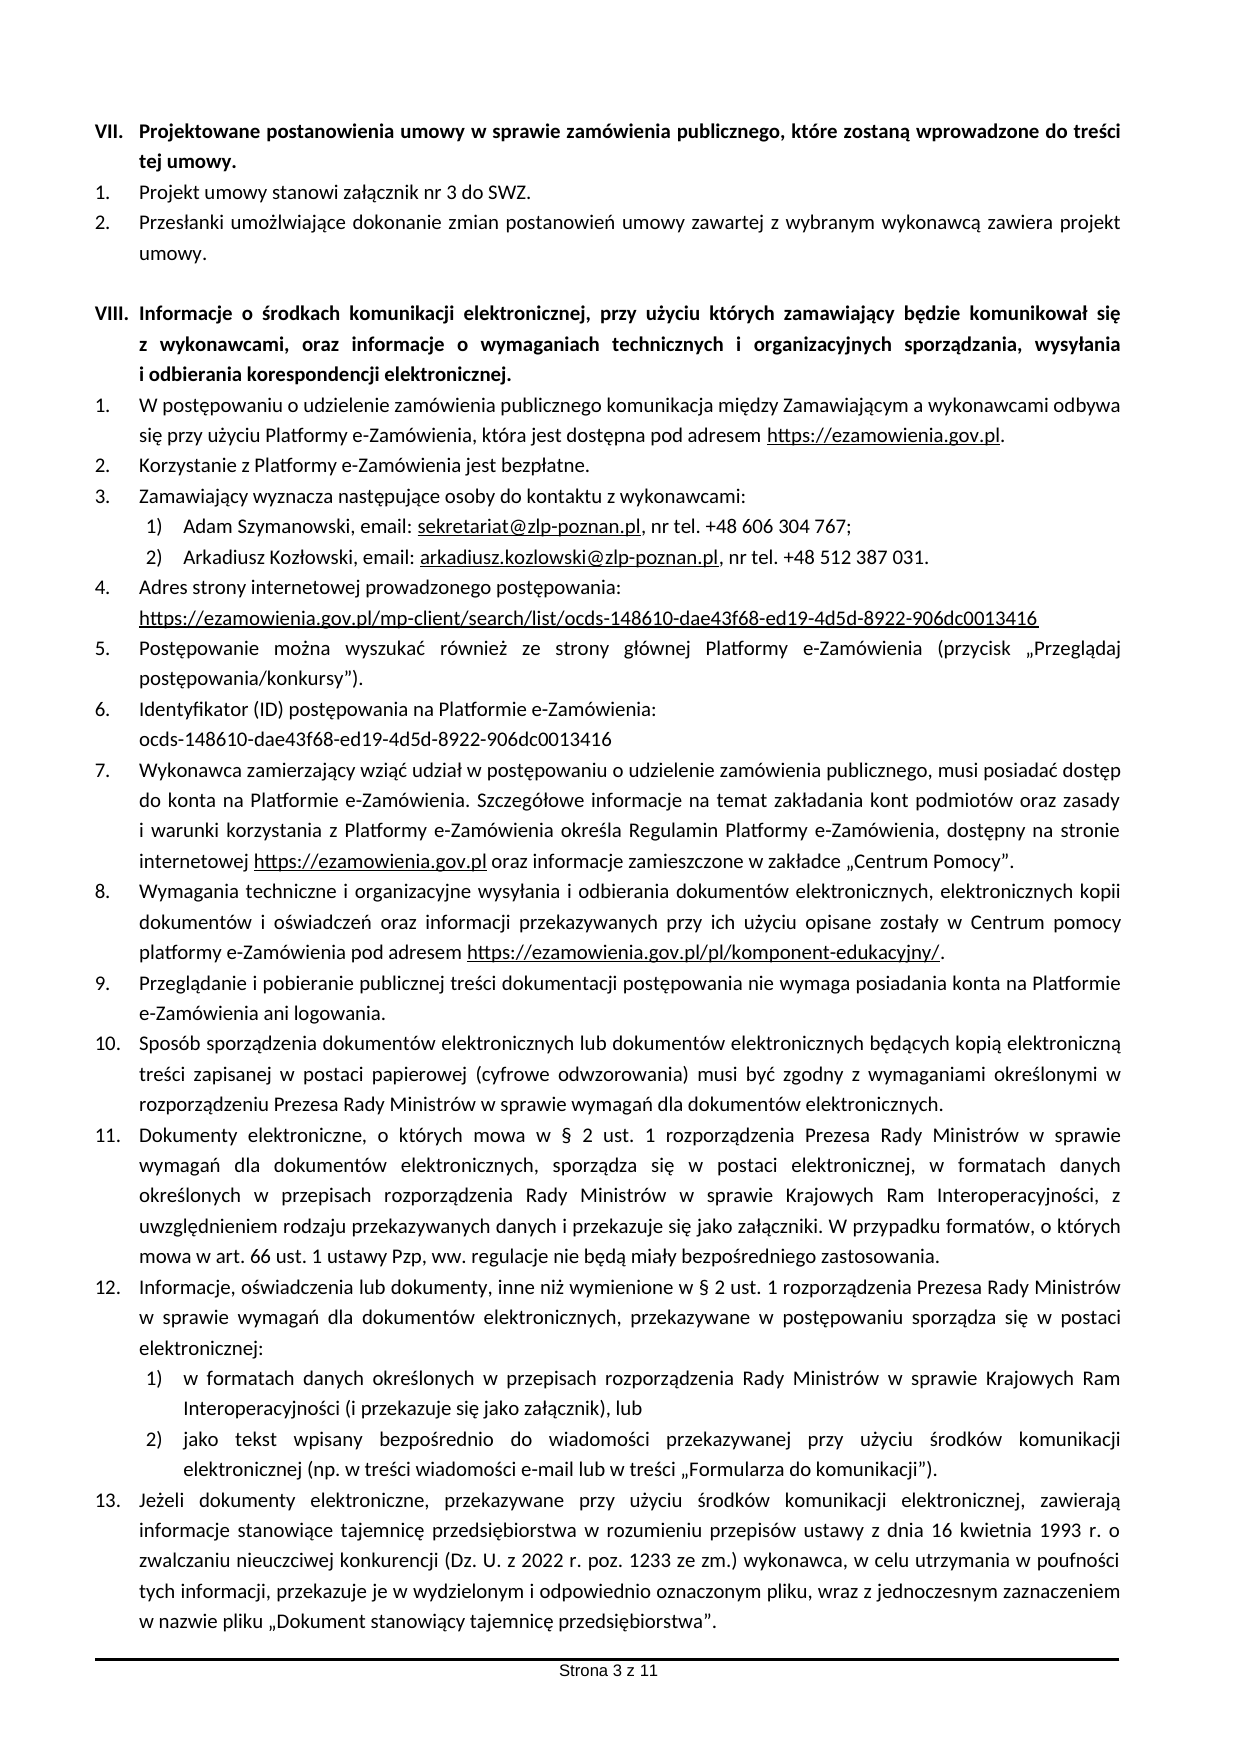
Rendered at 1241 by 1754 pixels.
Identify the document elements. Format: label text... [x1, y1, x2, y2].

list Informacje o środkach komunikacji elektronicznej, przy użyciu których zamawiający będzie komunikował się z wykonawcami, oraz informacje o wymaganiach technicznych i organizacyjnych sporządzania, wysyłania i odbierania korespondencji elektronicznej. [94, 301, 1122, 387]
list Adam Szymanowski, email: sekretariat@zlp-poznan.pl, nr tel. +48 606 304 767; [146, 513, 1122, 539]
list Wymagania techniczne i organizacyjne wysyłania i odbierania dokumentów elektronicznych, elektronicznych kopii dokumentów i oświadczeń oraz informacji przekazywanych przy ich użyciu opisane zostały w Centrum pomocy platformy e-Zamówienia pod adresem https://ezamowienia.gov.pl/pl/komponent-edukacyjny/. [94, 878, 1122, 965]
list Zamawiający wyznacza następujące osoby do kontaktu z wykonawcami: [94, 483, 1122, 508]
list Korzystanie z Platformy e-Zamówienia jest bezpłatne. [94, 453, 1122, 478]
list Identyfikator (ID) postępowania na Platformie e-Zamówienia: [94, 696, 1122, 721]
list Postępowanie można wyszukać również ze strony głównej Platformy e-Zamówienia (przycisk „Przeglądaj postępowania/konkursy”). [94, 635, 1122, 691]
list Przesłanki umożlwiające dokonanie zmian postanowień umowy zawartej z wybranym wykonawcą zawiera projekt umowy. [94, 209, 1122, 265]
list Jeżeli dokumenty elektroniczne, przekazywane przy użyciu środków komunikacji elektronicznej, zawierają informacje stanowiące tajemnicę przedsiębiorstwa w rozumieniu przepisów ustawy z dnia 16 kwietnia 1993 r. o zwalczaniu nieuczciwej konkurencji (Dz. U. z 2022 r. poz. 1233 ze zm.) wykonawca, w celu utrzymania w poufności tych informacji, przekazuje je w wydzielonym i odpowiednio oznaczonym pliku, wraz z jednoczesnym zaznaczeniem w nazwie pliku „Dokument stanowiący tajemnicę przedsiębiorstwa”. [94, 1487, 1122, 1634]
list Adres strony internetowej prowadzonego postępowania: [94, 574, 1122, 600]
list w formatach danych określonych w przepisach rozporządzenia Rady Ministrów w sprawie Krajowych Ram Interoperacyjności (i przekazuje się jako załącznik), lub [146, 1365, 1122, 1421]
list Projekt umowy stanowi załącznik nr 3 do SWZ. [94, 179, 1122, 204]
list Przeglądanie i pobieranie publicznej treści dokumentacji postępowania nie wymaga posiadania konta na Platformie e-Zamówienia ani logowania. [94, 970, 1122, 1026]
list Informacje, oświadczenia lub dokumenty, inne niż wymienione w § 2 ust. 1 rozporządzenia Prezesa Rady Ministrów w sprawie wymagań dla dokumentów elektronicznych, przekazywane w postępowaniu sporządza się w postaci elektronicznej: [94, 1274, 1122, 1360]
list W postępowaniu o udzielenie zamówienia publicznego komunikacja między Zamawiającym a wykonawcami odbywa się przy użyciu Platformy e-Zamówienia, która jest dostępna pod adresem https://ezamowienia.gov.pl. [94, 392, 1122, 448]
list jako tekst wpisany bezpośrednio do wiadomości przekazywanej przy użyciu środków komunikacji elektronicznej (np. w treści wiadomości e-mail lub w treści „Formularza do komunikacji”). [146, 1426, 1122, 1482]
list Arkadiusz Kozłowski, email: arkadiusz.kozlowski@zlp-poznan.pl, nr tel. +48 512 387 031. [146, 544, 1122, 569]
list Sposób sporządzenia dokumentów elektronicznych lub dokumentów elektronicznych będących kopią elektroniczną treści zapisanej w postaci papierowej (cyfrowe odwzorowania) musi być zgodny z wymaganiami określonymi w rozporządzeniu Prezesa Rady Ministrów w sprawie wymagań dla dokumentów elektronicznych. [94, 1031, 1122, 1117]
list Wykonawca zamierzający wziąć udział w postępowaniu o udzielenie zamówienia publicznego, musi posiadać dostęp do konta na Platformie e-Zamówienia. Szczegółowe informacje na temat zakładania kont podmiotów oraz zasady i warunki korzystania z Platformy e-Zamówienia określa Regulamin Platformy e-Zamówienia, dostępny na stronie internetowej https://ezamowienia.gov.pl oraz informacje zamieszczone w zakładce „Centrum Pomocy”. [94, 757, 1122, 873]
text https://ezamowienia.gov.pl/mp-client/search/list/ocds-148610-dae43f68-ed19-4d5d-8922-906dc0013416 [139, 605, 1122, 630]
list Projektowane postanowienia umowy w sprawie zamówienia publicznego, które zostaną wprowadzone do treści tej umowy. [94, 118, 1122, 174]
list Dokumenty elektroniczne, o których mowa w § 2 ust. 1 rozporządzenia Prezesa Rady Ministrów w sprawie wymagań dla dokumentów elektronicznych, sporządza się w postaci elektronicznej, w formatach danych określonych w przepisach rozporządzenia Rady Ministrów w sprawie Krajowych Ram Interoperacyjności, z uwzględnieniem rodzaju przekazywanych danych i przekazuje się jako załączniki. W przypadku formatów, o których mowa w art. 66 ust. 1 ustawy Pzp, ww. regulacje nie będą miały bezpośredniego zastosowania. [94, 1122, 1122, 1269]
text ocds-148610-dae43f68-ed19-4d5d-8922-906dc0013416 [139, 726, 1122, 752]
